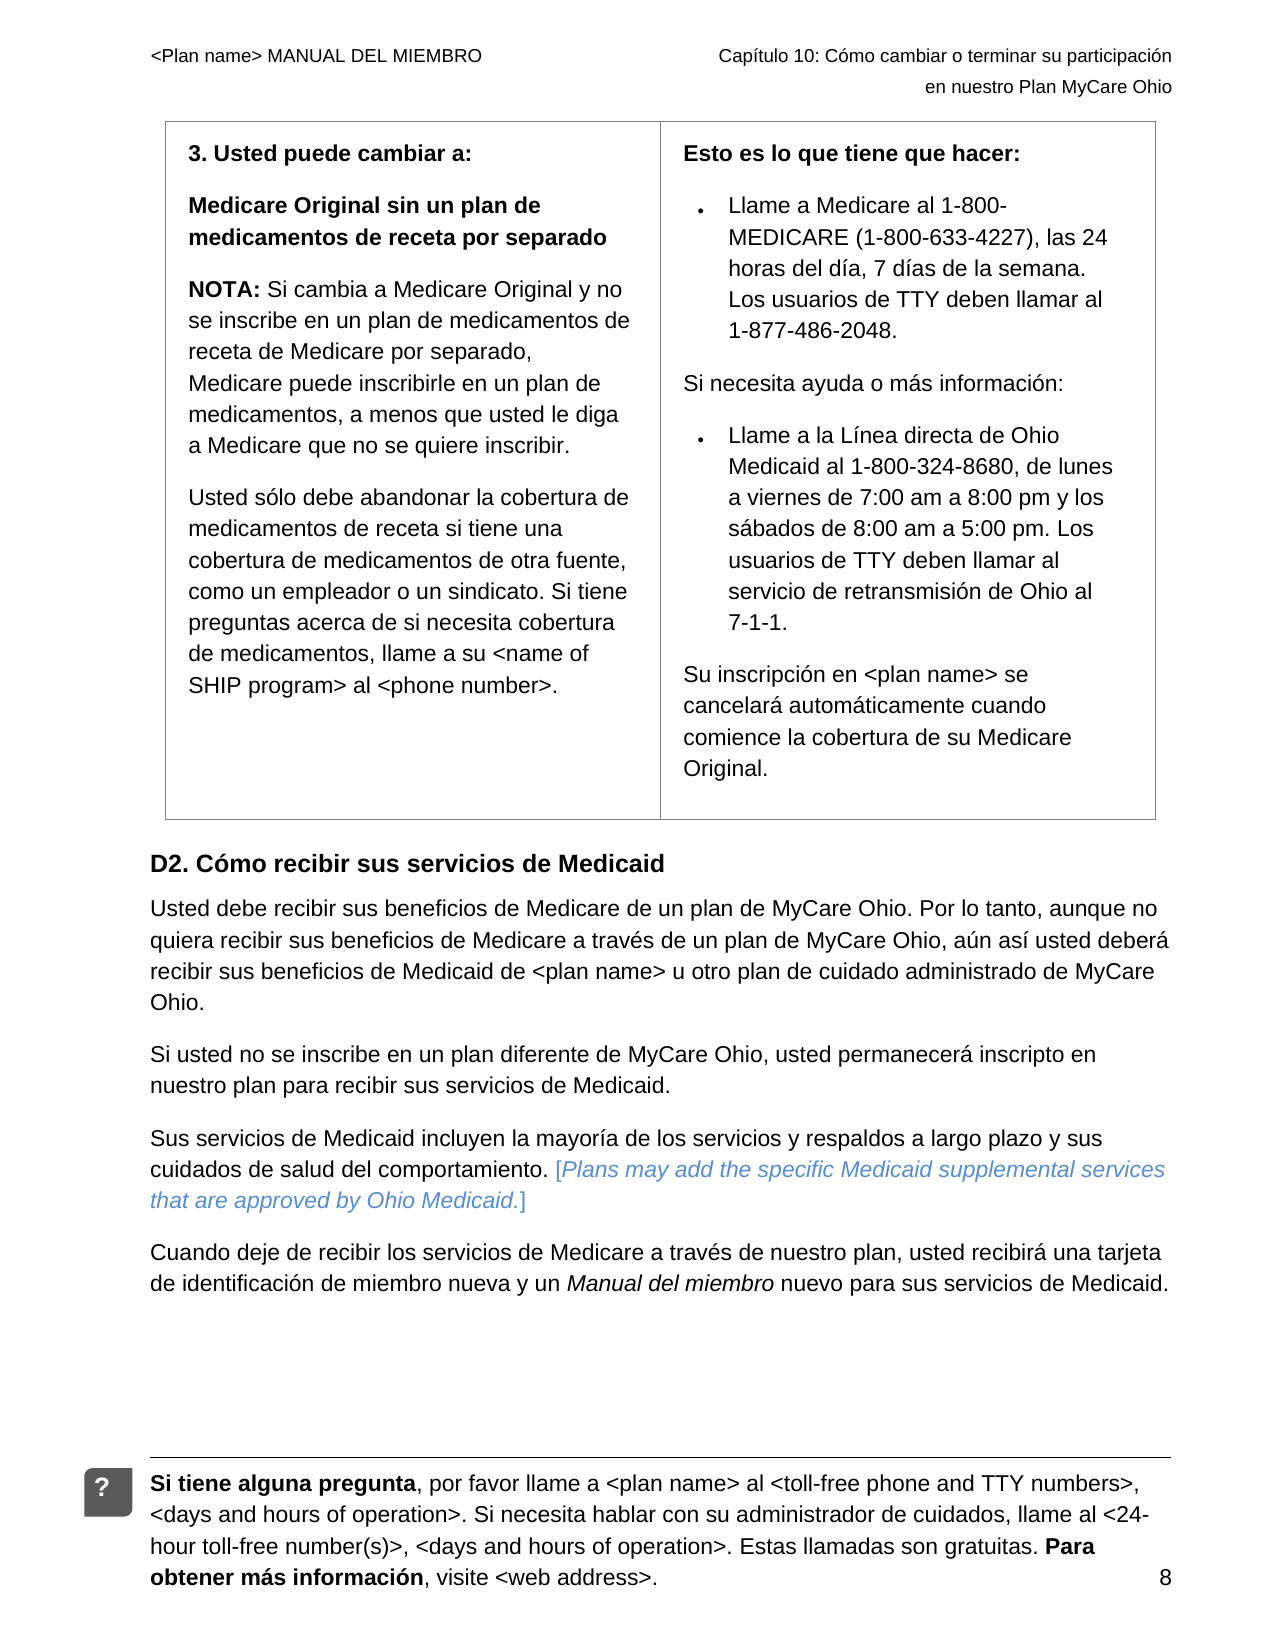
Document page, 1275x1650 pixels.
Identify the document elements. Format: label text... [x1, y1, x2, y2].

table_cell Esto es lo que tiene que hacer: Llame a Medicare al 1-800-MEDICARE (1-800-633-4227), las 24 horas del día, 7 días de la semana. Los usuarios de TTY deben llamar al 1-877-486-2048. Si necesita ayuda o más información: Llame a la Línea directa de Ohio Medicaid al 1-800-324-8680, de lunes a viernes de 7:00 am a 8:00 pm y los sábados de 8:00 am a 5:00 pm. Los usuarios de TTY deben llamar al servicio de retransmisión de Ohio al 7-1-1. Su inscripción en <plan name> se cancelará automáticamente cuando comience la cobertura de su Medicare Original. [661, 122, 1155, 818]
text Usted debe recibir sus beneficios de Medicare de un plan de MyCare Ohio. Por lo tanto, aunque no quiera recibir sus beneficios de Medicare a través de un plan de MyCare Ohio, aún así usted deberá recibir sus beneficios de Medicaid de <plan name> u otro plan de cuidado administrado de MyCare Ohio. [150, 892, 1171, 1017]
text Si usted no se inscribe en un plan diferente de MyCare Ohio, usted permanecerá inscripto en nuestro plan para recibir sus servicios de Medicaid. [150, 1038, 1171, 1100]
subtitle D2. Cómo recibir sus servicios de Medicaid [150, 846, 1096, 879]
text Sus servicios de Medicaid incluyen la mayoría de los servicios y respaldos a largo plazo y sus cuidados de salud del comportamiento. [Plans may add the specific Medicaid supplemental services that are approved by Ohio Medicaid.] [150, 1121, 1171, 1215]
text Cuando deje de recibir los servicios de Medicare a través de nuestro plan, usted recibirá una tarjeta de identificación de miembro nueva y un Manual del miembro nuevo para sus servicios de Medicaid. [150, 1236, 1171, 1298]
table_cell 3. Usted puede cambiar a: Medicare Original sin un plan de medicamentos de receta por separado NOTA: Si cambia a Medicare Original y no se inscribe en un plan de medicamentos de receta de Medicare por separado, Medicare puede inscribirle en un plan de medicamentos, a menos que usted le diga a Medicare que no se quiere inscribir. Usted sólo debe abandonar la cobertura de medicamentos de receta si tiene una cobertura de medicamentos de otra fuente, como un empleador o un sindicato. Si tiene preguntas acerca de si necesita cobertura de medicamentos, llame a su <name of SHIP program> al <phone number>. [166, 122, 660, 818]
